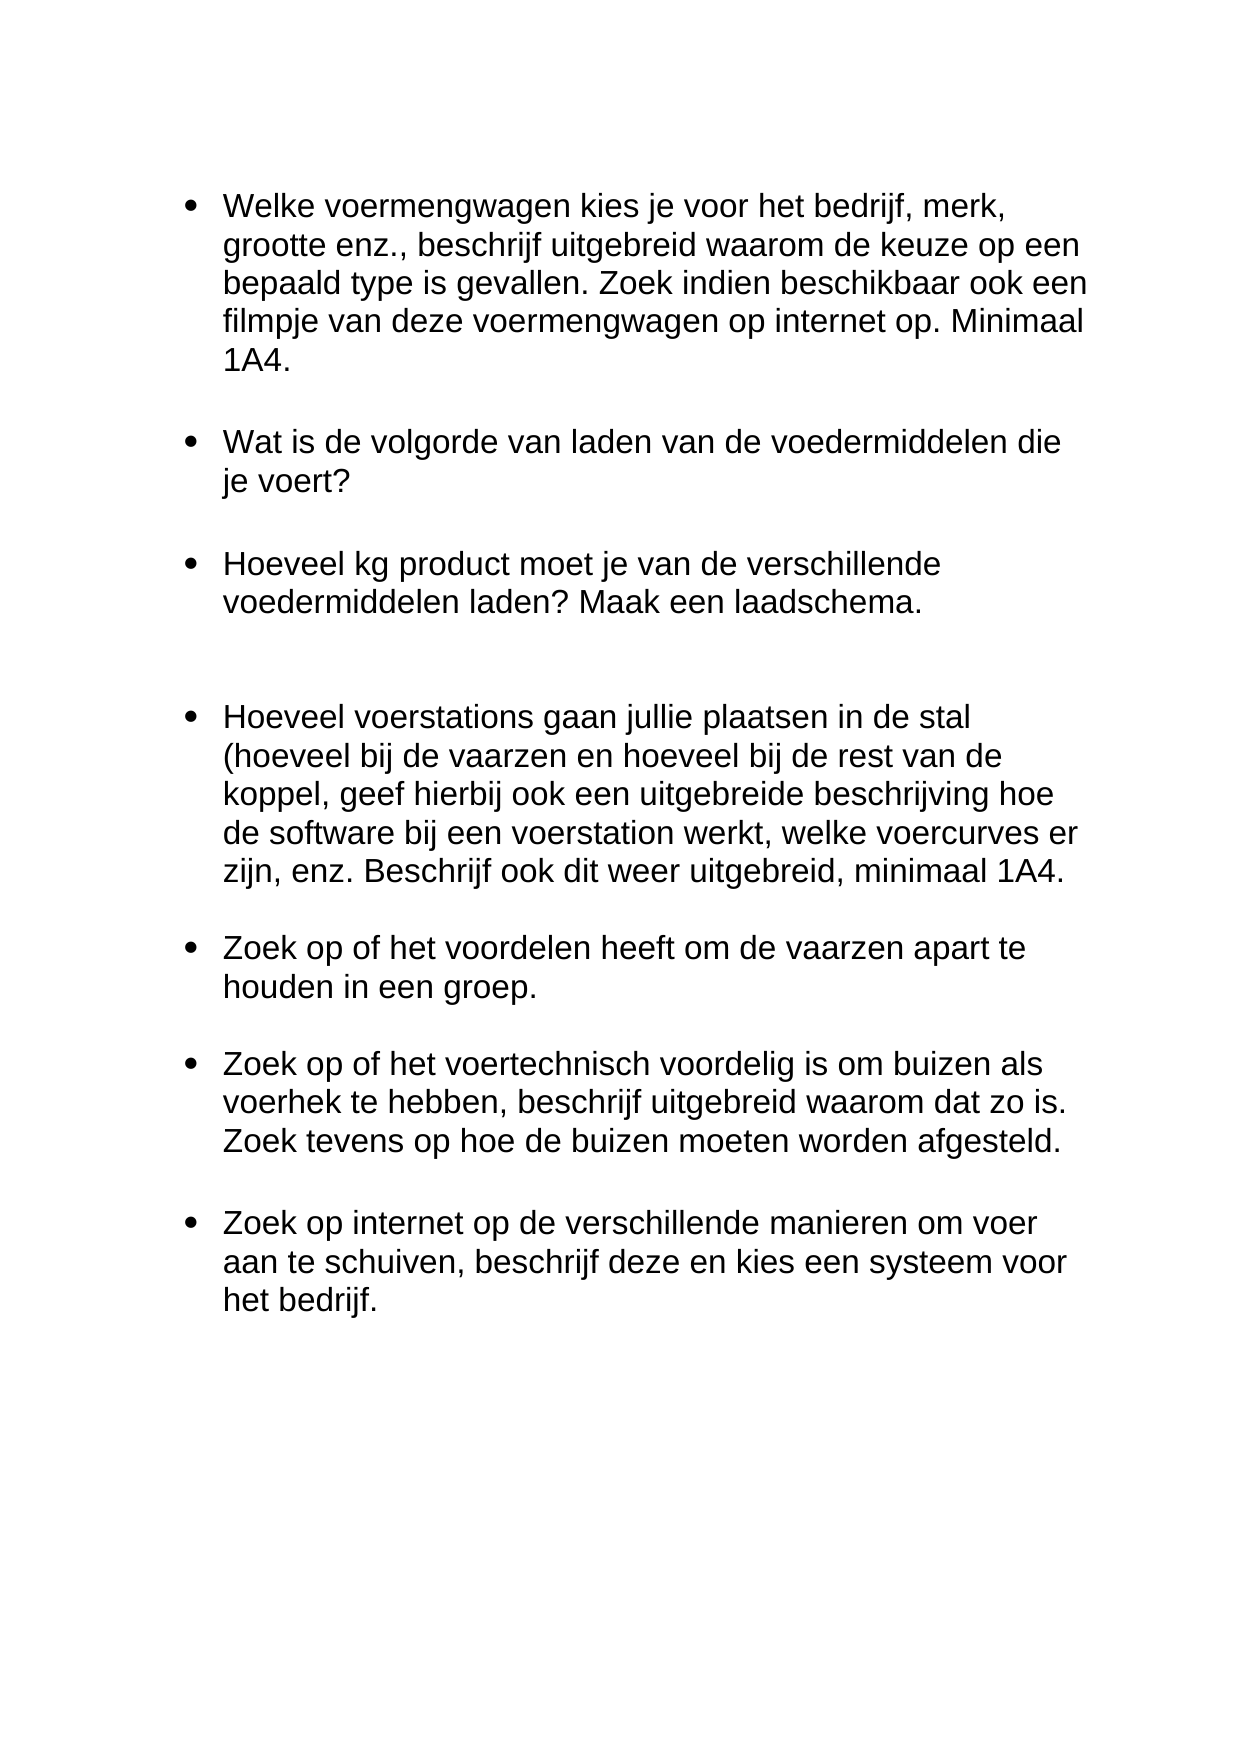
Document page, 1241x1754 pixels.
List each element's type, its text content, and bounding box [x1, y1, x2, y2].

list Hoeveel voerstations gaan jullie plaatsen in de stal (hoeveel bij de vaarzen en hoeveel bij de rest van de koppel, geef hierbij ook een uitgebreide beschrijving hoe de software bij een voerstation werkt, welke voercurves er zijn, enz. Beschrijf ook dit weer uitgebreid, minimaal 1A4. [185, 697, 1093, 890]
list Welke voermengwagen kies je voor het bedrijf, merk, grootte enz., beschrijf uitgebreid waarom de keuze op een bepaald type is gevallen. Zoek indien beschikbaar ook een filmpje van deze voermengwagen op internet op. Minimaal 1A4. [185, 186, 1093, 378]
list Zoek op of het voertechnisch voordelig is om buizen als voerhek te hebben, beschrijf uitgebreid waarom dat zo is. Zoek tevens op hoe de buizen moeten worden afgesteld. [185, 1044, 1093, 1159]
list Zoek op internet op de verschillende manieren om voer aan te schuiven, beschrijf deze en kies een systeem voor het bedrijf. [185, 1203, 1093, 1319]
list Zoek op of het voordelen heeft om de vaarzen apart te houden in een groep. [185, 928, 1093, 1005]
list Wat is de volgorde van laden van de voedermiddelen die je voert? [185, 422, 1093, 499]
list Hoeveel kg product moet je van de verschillende voedermiddelen laden? Maak een laadschema. [185, 544, 1093, 621]
